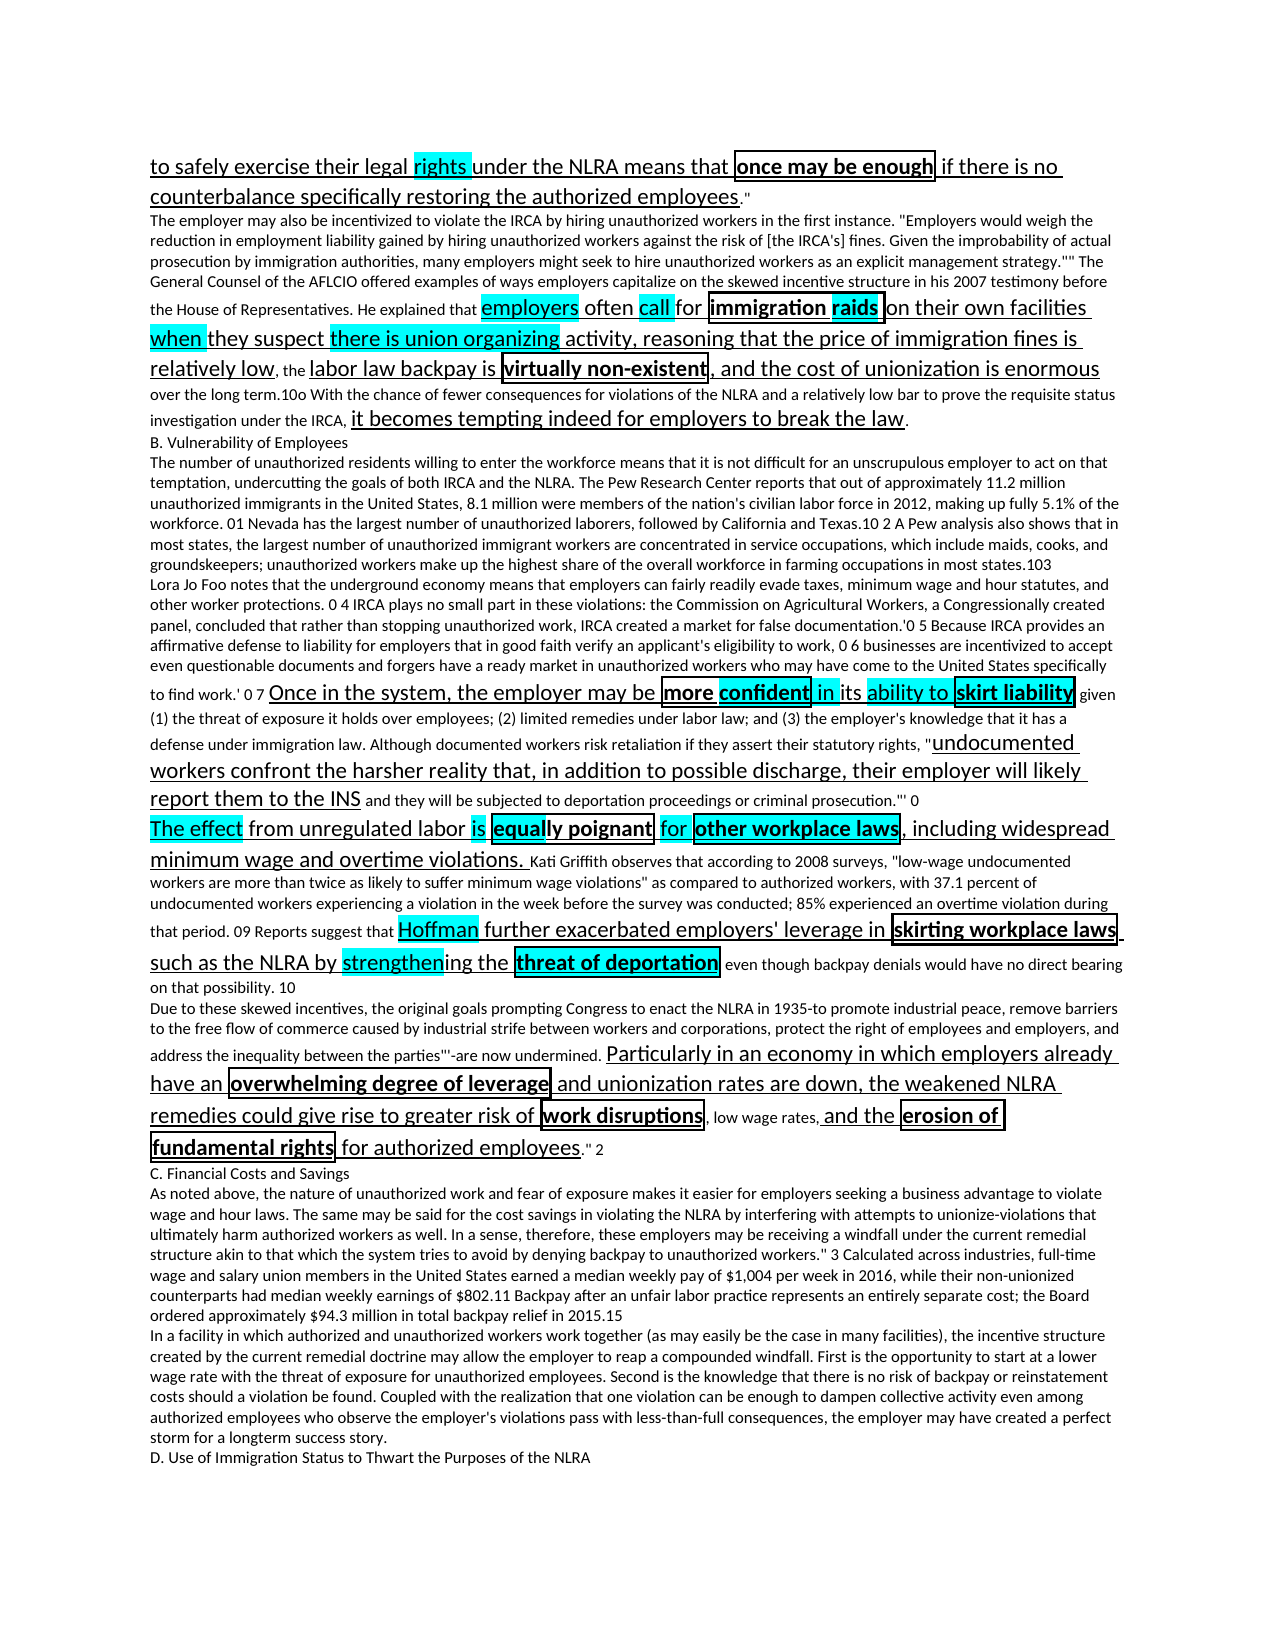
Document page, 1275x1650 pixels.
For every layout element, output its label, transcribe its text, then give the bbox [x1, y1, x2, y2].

text The employer may also be incentivized to violate the IRCA by hiring unauthorized workers in the first instance. "Employers would weigh the reduction in employment liability gained by hiring unauthorized workers against the risk of [the IRCA's] fines. Given the improbability of actual prosecution by immigration authorities, many employers might seek to hire unauthorized workers as an explicit management strategy."" The General Counsel of the AFLCIO offered examples of ways employers capitalize on the skewed incentive structure in his 2007 testimony before the House of Representatives. He explained that employers often call for immigration raids on their own facilities when they suspect there is union organizing activity, reasoning that the price of immigration fines is relatively low, the labor law backpay is virtually non-existent, and the cost of unionization is enormous over the long term.10o With the chance of fewer consequences for violations of the NLRA and a relatively low bar to prove the requisite status investigation under the IRCA, it becomes tempting indeed for employers to break the law. [150, 210, 1125, 432]
text B. Vulnerability of Employees [150, 432, 1125, 452]
text The number of unauthorized residents willing to enter the workforce means that it is not difficult for an unscrupulous employer to act on that temptation, undercutting the goals of both IRCA and the NLRA. The Pew Research Center reports that out of approximately 11.2 million unauthorized immigrants in the United States, 8.1 million were members of the nation's civilian labor force in 2012, making up fully 5.1% of the workforce. 01 Nevada has the largest number of unauthorized laborers, followed by California and Texas.10 2 A Pew analysis also shows that in most states, the largest number of unauthorized immigrant workers are concentrated in service occupations, which include maids, cooks, and groundskeepers; unauthorized workers make up the highest share of the overall workforce in farming occupations in most states.103 [150, 452, 1125, 574]
text Lora Jo Foo notes that the underground economy means that employers can fairly readily evade taxes, minimum wage and hour statutes, and other worker protections. 0 4 IRCA plays no small part in these violations: the Commission on Agricultural Workers, a Congressionally created panel, concluded that rather than stopping unauthorized work, IRCA created a market for false documentation.'0 5 Because IRCA provides an affirmative defense to liability for employers that in good faith verify an applicant's eligibility to work, 0 6 businesses are incentivized to accept even questionable documents and forgers have a ready market in unauthorized workers who may have come to the United States specifically to find work.' 0 7 Once in the system, the employer may be more confident in its ability to skirt liability given (1) the threat of exposure it holds over employees; (2) limited remedies under labor law; and (3) the employer's knowledge that it has a defense under immigration law. Although documented workers risk retaliation if they assert their statutory rights, "undocumented workers confront the harsher reality that, in addition to possible discharge, their employer will likely report them to the INS and they will be subjected to deportation proceedings or criminal prosecution."' 0 [150, 574, 1125, 812]
text As noted above, the nature of unauthorized work and fear of exposure makes it easier for employers seeking a business advantage to violate wage and hour laws. The same may be said for the cost savings in violating the NLRA by interfering with attempts to unionize-violations that ultimately harm authorized workers as well. In a sense, therefore, these employers may be receiving a windfall under the current remedial structure akin to that which the system tries to avoid by denying backpay to unauthorized workers." 3 Calculated across industries, full-time wage and salary union members in the United States earned a median weekly pay of $1,004 per week in 2016, while their non-unionized counterparts had median weekly earnings of $802.11 Backpay after an unfair labor practice represents an entirely separate cost; the Board ordered approximately $94.3 million in total backpay relief in 2015.15 [150, 1183, 1125, 1326]
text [150, 150, 1125, 210]
text C. Financial Costs and Savings [150, 1163, 1125, 1183]
text The effect from unregulated labor is equally poignant for other workplace laws, including widespread minimum wage and overtime violations. Kati Griffith observes that according to 2008 surveys, "low-wage undocumented workers are more than twice as likely to suffer minimum wage violations" as compared to authorized workers, with 37.1 percent of undocumented workers experiencing a violation in the week before the survey was conducted; 85% experienced an overtime violation during that period. 09 Reports suggest that Hoffman further exacerbated employers' leverage in skirting workplace laws such as the NLRA by strengthening the threat of deportation even though backpay denials would have no direct bearing on that possibility. 10 [150, 812, 1125, 998]
text D. Use of Immigration Status to Thwart the Purposes of the NLRA [150, 1448, 1125, 1468]
text In a facility in which authorized and unauthorized workers work together (as may easily be the case in many facilities), the incentive structure created by the current remedial doctrine may allow the employer to reap a compounded windfall. First is the opportunity to start at a lower wage rate with the threat of exposure for unauthorized employees. Second is the knowledge that there is no risk of backpay or reinstatement costs should a violation be found. Coupled with the realization that one violation can be enough to dampen collective activity even among authorized employees who observe the employer's violations pass with less-than-full consequences, the employer may have created a perfect storm for a longterm success story. [150, 1326, 1125, 1448]
text Due to these skewed incentives, the original goals prompting Congress to enact the NLRA in 1935-to promote industrial peace, remove barriers to the free flow of commerce caused by industrial strife between workers and corporations, protect the right of employees and employers, and address the inequality between the parties"'-are now undermined. Particularly in an economy in which employers already have an overwhelming degree of leverage and unionization rates are down, the weakened NLRA remedies could give rise to greater risk of work disruptions, low wage rates, and the erosion of fundamental rights for authorized employees." 2 [150, 998, 1125, 1163]
